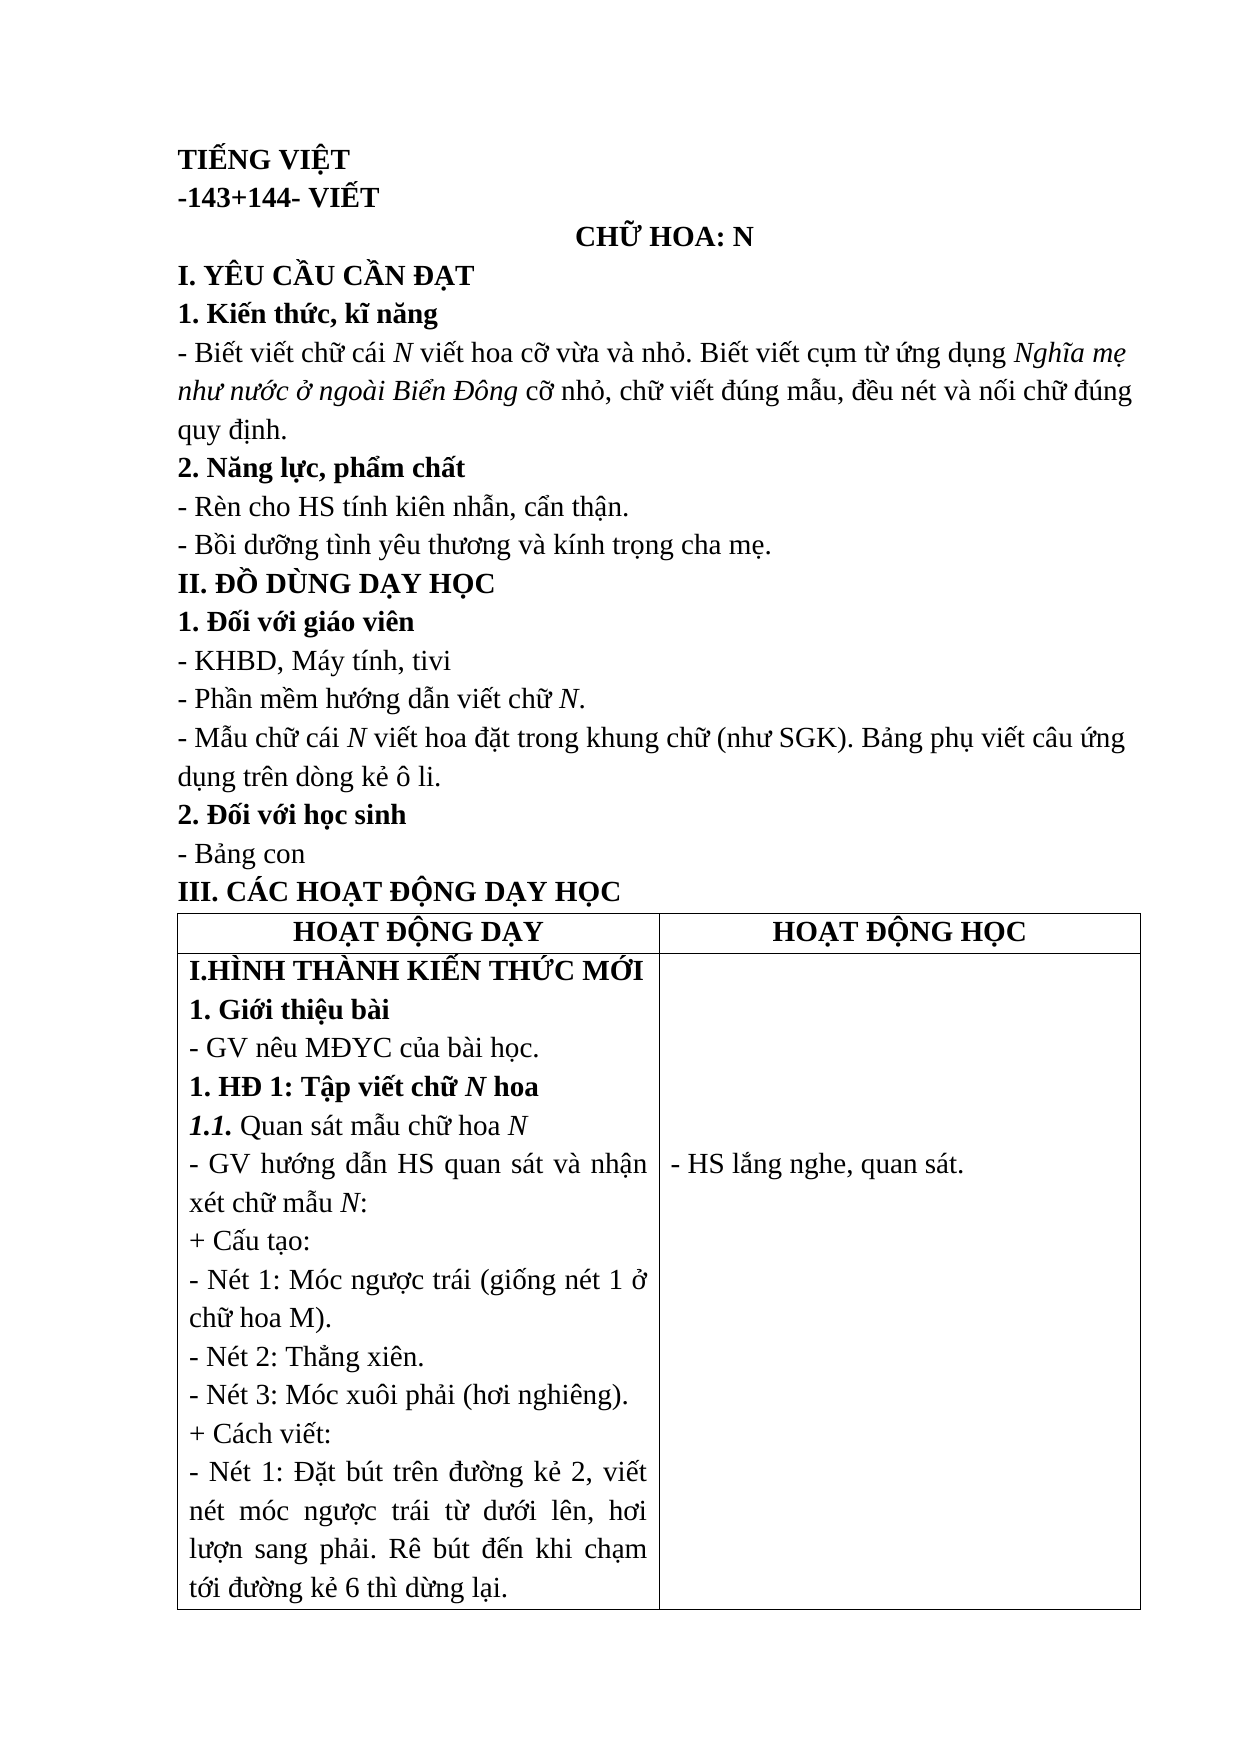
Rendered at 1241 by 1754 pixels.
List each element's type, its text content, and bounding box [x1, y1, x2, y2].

text - KHBD, Máy tính, tivi [177, 643, 1152, 677]
text - Phần mềm hướng dẫn viết chữ N. [177, 682, 1152, 715]
table_header HOẠT ĐỘNG DẠY [178, 914, 659, 952]
text 1. Kiến thức, kĩ năng [177, 296, 1152, 330]
text 2. Năng lực, phẩm chất [177, 450, 1152, 484]
text 1. Đối với giáo viên [177, 604, 1152, 638]
text III. CÁC HOẠT ĐỘNG DẠY HỌC [177, 874, 1152, 908]
text 2. Đối với học sinh [177, 797, 1152, 831]
text CHỮ HOA: N [177, 219, 1152, 253]
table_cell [178, 954, 659, 1609]
text II. ĐỒ DÙNG DẠY HỌC [177, 566, 1152, 599]
text TIẾNG VIỆT [177, 142, 1152, 176]
text - Mẫu chữ cái N viết hoa đặt trong khung chữ (như SGK). Bảng phụ viết câu ứng dụng trên dòng kẻ ô li. [177, 720, 1152, 792]
text - Rèn cho HS tính kiên nhẫn, cẩn thận. [177, 489, 1152, 522]
text - Bồi dưỡng tình yêu thương và kính trọng cha mẹ. [177, 527, 1152, 561]
text - Bảng con [177, 836, 1152, 869]
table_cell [660, 954, 1140, 1609]
table_header HOẠT ĐỘNG HỌC [660, 914, 1140, 952]
text I. YÊU CẦU CẦN ĐẠT [177, 258, 1152, 291]
text - Biết viết chữ cái N viết hoa cỡ vừa và nhỏ. Biết viết cụm từ ứng dụng Nghĩa mẹ như nước ở ngoài Biển Đông cỡ nhỏ, chữ viết đúng mẫu, đều nét và nối chữ đúng quy định. [177, 335, 1152, 445]
text -143+144- VIẾT [177, 181, 1152, 214]
